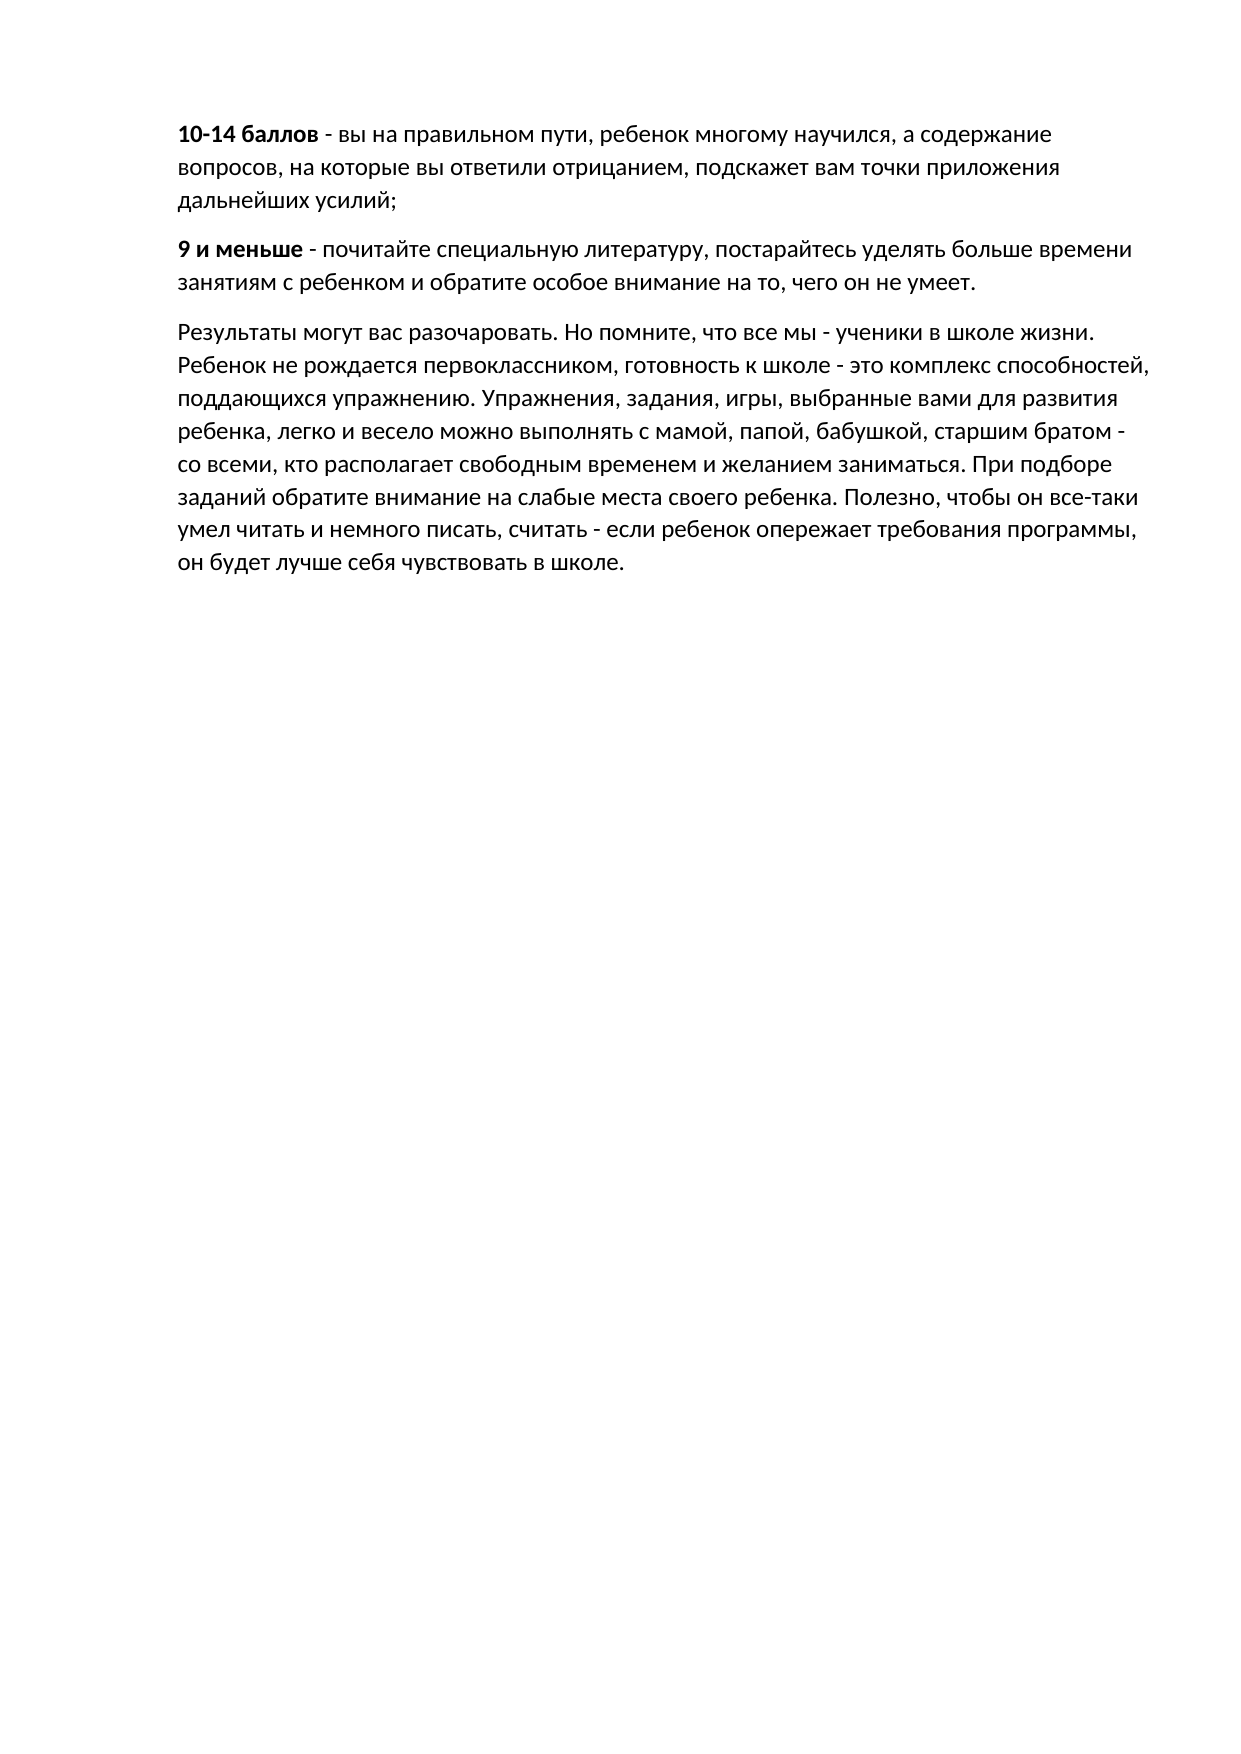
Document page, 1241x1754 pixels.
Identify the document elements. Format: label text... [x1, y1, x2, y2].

text Результаты могут вас разочаровать. Но помните, что все мы - ученики в школе жизни. Ребенок не рождается первоклассником, готовность к школе - это комплекс способностей, поддающихся упражнению. Упражнения, задания, игры, выбранные вами для развития ребенка, легко и весело можно выполнять с мамой, папой, бабушкой, старшим братом - со всеми, кто располагает свободным временем и желанием заниматься. При подборе заданий обратите внимание на слабые места своего ребенка. Полезно, чтобы он все-таки умел читать и немного писать, считать - если ребенок опережает требования программы, он будет лучше себя чувствовать в школе. [177, 316, 1152, 577]
text 9 и меньше - почитайте специальную литературу, постарайтесь уделять больше времени занятиям с ребенком и обратите особое внимание на то, чего он не умеет. [177, 233, 1152, 297]
text 10-14 баллов - вы на правильном пути, ребенок многому научился, а содержание вопросов, на которые вы ответили отрицанием, подскажет вам точки приложения дальнейших усилий; [177, 118, 1152, 214]
